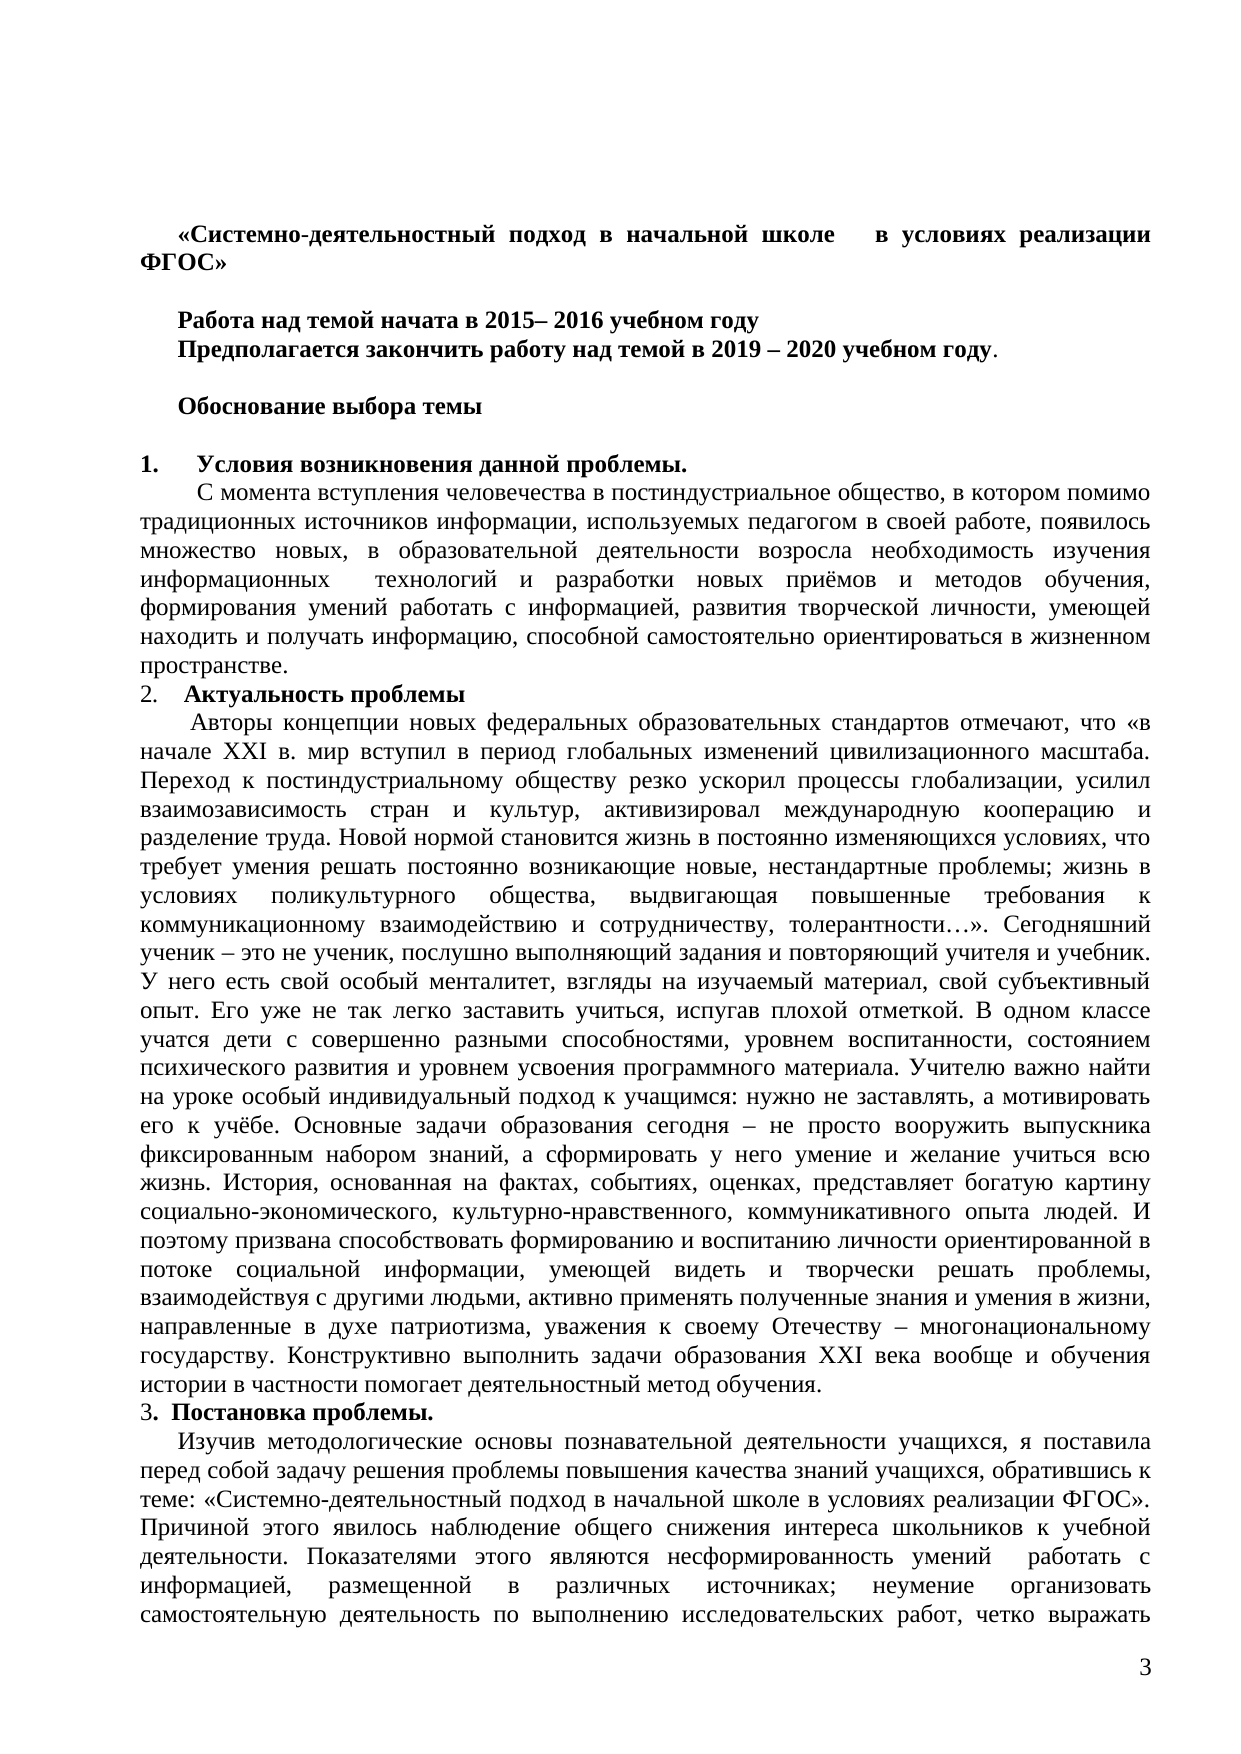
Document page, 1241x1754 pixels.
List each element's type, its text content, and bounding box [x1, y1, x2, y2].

text С момента вступления человечества в постиндустриальное общество, в котором помимо традиционных источников информации, используемых педагогом в своей работе, появилось множество новых, в образовательной деятельности возросла необходимость изучения информационных технологий и разработки новых приёмов и методов обучения, формирования умений работать с информацией, развития творческой личности, умеющей находить и получать информацию, способной самостоятельно ориентироваться в жизненном пространстве. [140, 477, 1152, 679]
text Авторы концепции новых федеральных образовательных стандартов отмечают, что «в начале XXI в. мир вступил в период глобальных изменений цивилизационного масштаба. Переход к постиндустриальному обществу резко ускорил процессы глобализации, усилил взаимозависимость стран и культур, активизировал международную кооперацию и разделение труда. Новой нормой становится жизнь в постоянно изменяющихся условиях, что требует умения решать постоянно возникающие новые, нестандартные проблемы; жизнь в условиях поликультурного общества, выдвигающая повышенные требования к коммуникационному взаимодействию и сотрудничеству, толерантности…». Сегодняшний ученик – это не ученик, послушно выполняющий задания и повторяющий учителя и учебник. У него есть свой особый менталитет, взгляды на изучаемый материал, свой субъективный опыт. Его уже не так легко заставить учиться, испугав плохой отметкой. В одном классе учатся дети с совершенно разными способностями, уровнем воспитанности, состоянием психического развития и уровнем усвоения программного материала. Учителю важно найти на уроке особый индивидуальный подход к учащимся: нужно не заставлять, а мотивировать его к учёбе. Основные задачи образования сегодня – не просто вооружить выпускника фиксированным набором знаний, а сформировать у него умение и желание учиться всю жизнь. История, основанная на фактах, событиях, оценках, представляет богатую картину социально-экономического, культурно-нравственного, коммуникативного опыта людей. И поэтому призвана способствовать формированию и воспитанию личности ориентированной в потоке социальной информации, умеющей видеть и творчески решать проблемы, взаимодействуя с другими людьми, активно применять полученные знания и умения в жизни, направленные в духе патриотизма, уважения к своему Отечеству – многонациональному государству. Конструктивно выполнить задачи образования XXI века вообще и обучения истории в частности помогает деятельностный метод обучения. [140, 707, 1152, 1397]
text Работа над темой начата в 2015– 2016 учебном году [140, 305, 1152, 334]
text 2. Актуальность проблемы [140, 679, 1152, 707]
text 3. Постановка проблемы. [140, 1397, 1152, 1426]
text Обоснование выбора темы [140, 391, 1152, 420]
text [140, 1426, 1152, 1627]
text «Системно-деятельностный подход в начальной школе в условиях реализации ФГОС» [140, 219, 1152, 276]
list Условия возникновения данной проблемы. [140, 449, 1152, 477]
text Предполагается закончить работу над темой в 2019 – 2020 учебном году. [140, 334, 1152, 362]
